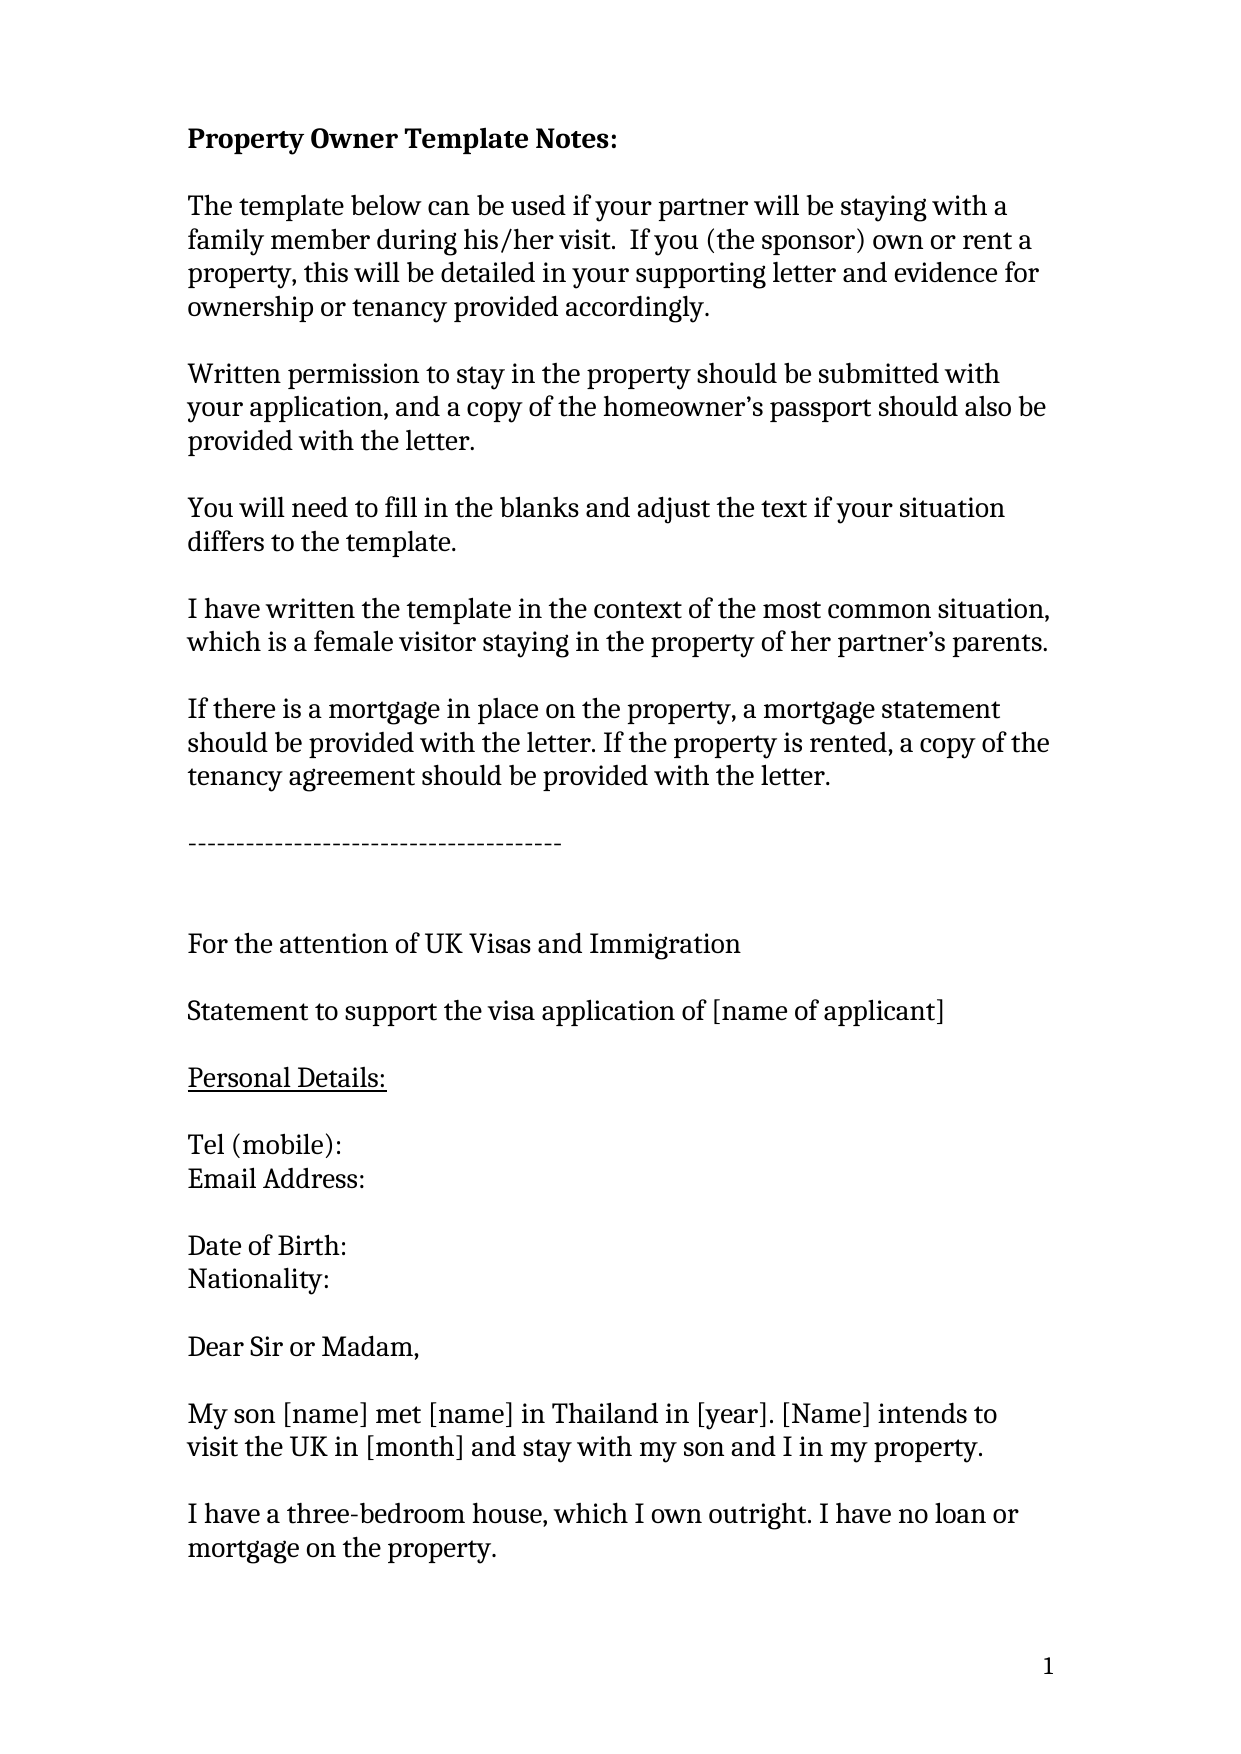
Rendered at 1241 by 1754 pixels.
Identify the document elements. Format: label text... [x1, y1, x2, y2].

text I have written the template in the context of the most common situation, which is a female visitor staying in the property of her partner’s parents. [187, 592, 1053, 659]
text If there is a mortgage in place on the property, a mortgage statement should be provided with the letter. If the property is rented, a copy of the tenancy agreement should be provided with the letter. [187, 692, 1053, 793]
text Tel (mobile): [187, 1128, 1053, 1162]
text Nationality: [187, 1263, 1053, 1296]
text Statement to support the visa application of [name of applicant] [187, 994, 1053, 1028]
text My son [name] met [name] in Thailand in [year]. [Name] intends to visit the UK in [month] and stay with my son and I in my property. [187, 1397, 1053, 1464]
text I have a three-bedroom house, which I own outright. I have no loan or mortgage on the property. [187, 1497, 1053, 1564]
text You will need to fill in the blanks and adjust the text if your situation differs to the template. [187, 491, 1053, 558]
text For the attention of UK Visas and Immigration [187, 927, 1053, 961]
text --------------------------------------- [187, 827, 1053, 860]
text Date of Birth: [187, 1229, 1053, 1263]
text Written permission to stay in the property should be submitted with your application, and a copy of the homeowner’s passport should also be provided with the letter. [187, 357, 1053, 458]
text Personal Details: [187, 1061, 1053, 1095]
text The template below can be used if your partner will be staying with a family member during his/her visit. If you (the sponsor) own or rent a property, this will be detailed in your supporting letter and evidence for ownership or tenancy provided accordingly. [187, 189, 1053, 323]
text Email Address: [187, 1162, 1053, 1196]
text Dear Sir or Madam, [187, 1330, 1053, 1363]
text Property Owner Template Notes: [187, 122, 1053, 156]
